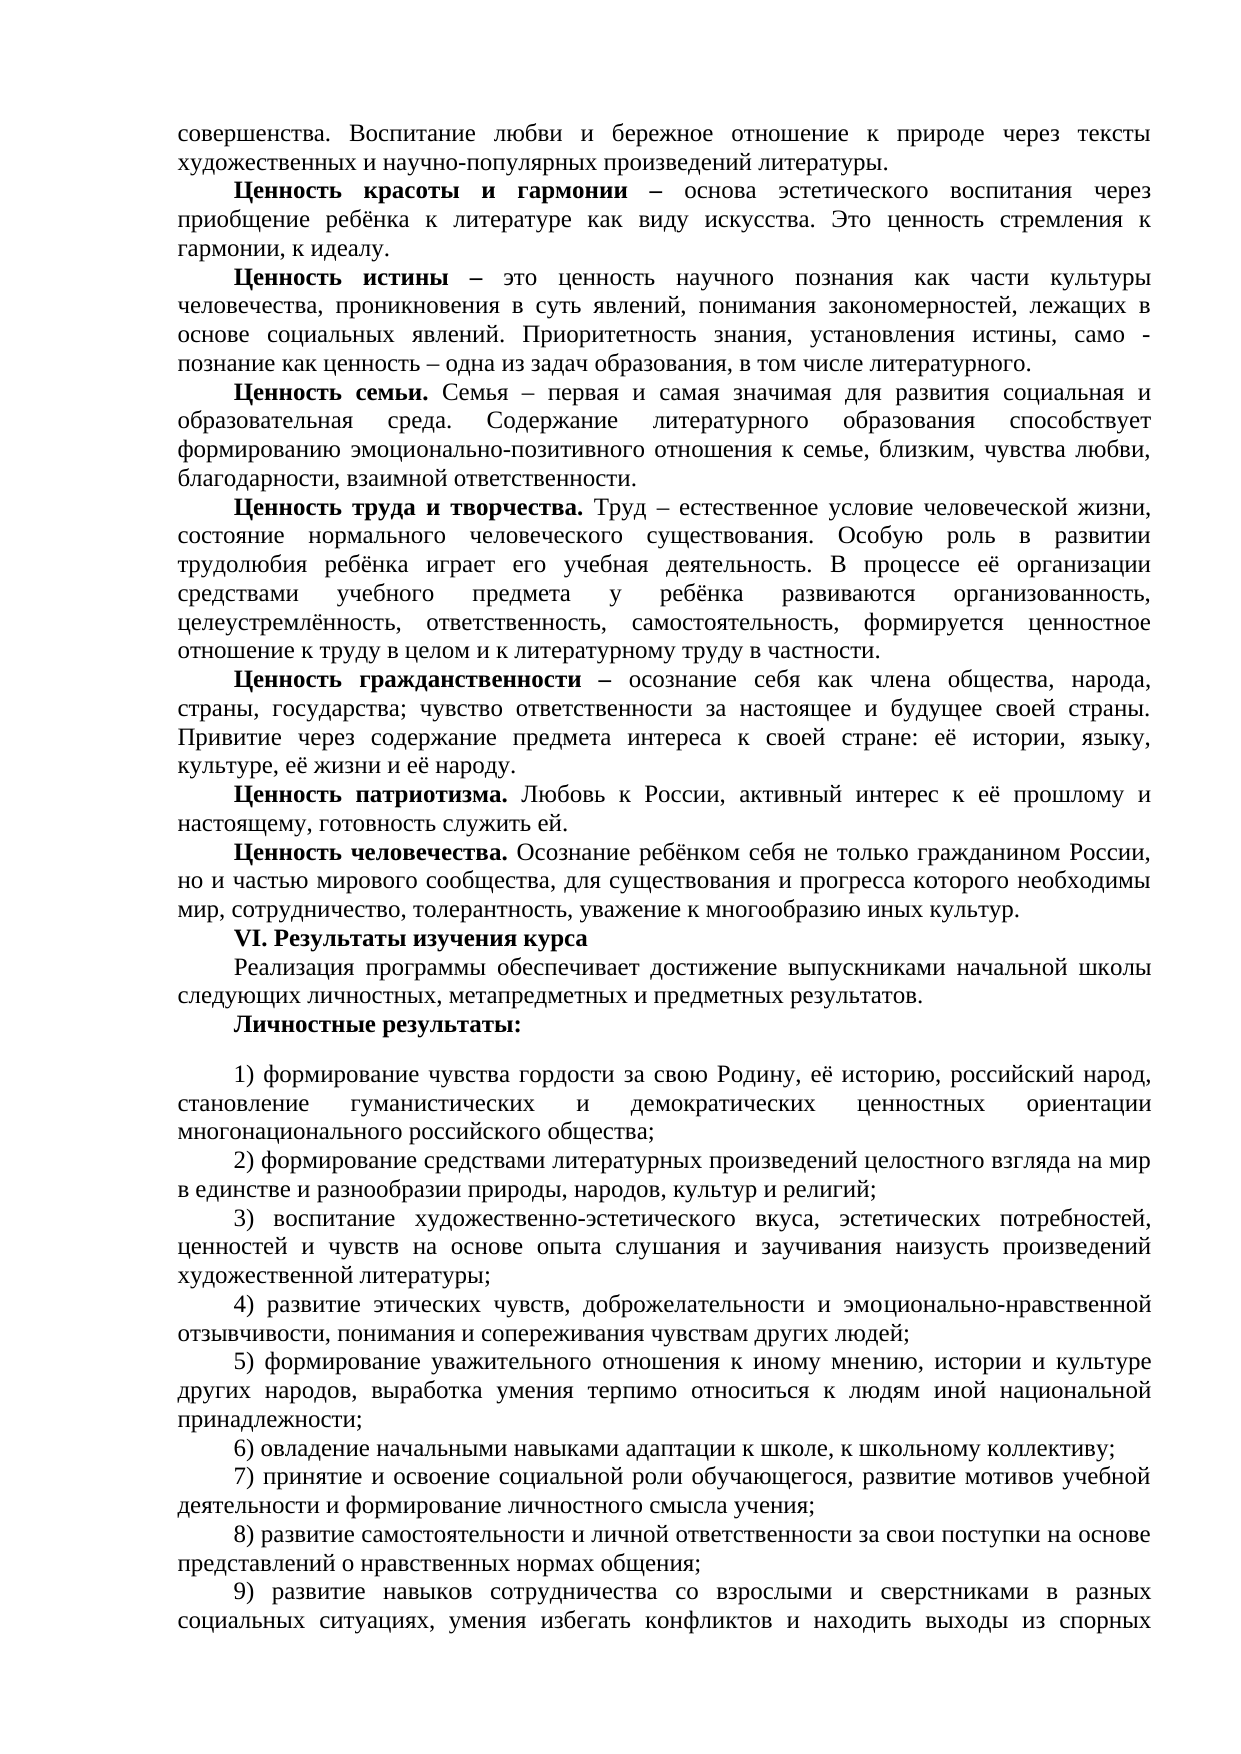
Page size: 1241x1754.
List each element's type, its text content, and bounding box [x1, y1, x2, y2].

text Реализация программы обеспечивает достижение выпускниками начальной школы следующих личностных, метапредметных и предметных результатов. [177, 952, 1152, 1009]
text VI. Результаты изучения курса [177, 923, 1152, 952]
text Ценность патриотизма. Любовь к России, активный интерес к её прошлому и настоящему, готовность служить ей. [177, 779, 1152, 837]
text Ценность гражданственности – осознание себя как члена общества, народа, страны, государства; чувство ответственности за настоящее и будущее своей страны. Привитие через содержание предмета интереса к своей стране: её истории, языку, культуре, её жизни и её народу. [177, 664, 1152, 779]
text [177, 118, 1152, 176]
text 2) формирование средствами литературных произведений целостного взгляда на мир в единстве и разнообразии природы, народов, культур и религий; [177, 1145, 1152, 1203]
text 1) формирование чувства гордости за свою Родину, её историю, российский народ, становление гуманистических и демократических ценностных ориентации многонационального российского общества; [177, 1059, 1152, 1145]
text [177, 1576, 1152, 1634]
text 6) овладение начальными навыками адаптации к школе, к школьному коллективу; [177, 1433, 1152, 1461]
text Ценность красоты и гармонии – основа эстетического воспитания через приобщение ребёнка к литературе как виду искусства. Это ценность стремления к гармонии, к идеалу. [177, 176, 1152, 262]
text 5) формирование уважительного отношения к иному мнению, истории и культуре других народов, выработка умения терпимо относиться к людям иной национальной принадлежности; [177, 1346, 1152, 1433]
text Ценность труда и творчества. Труд – естественное условие человеческой жизни, состояние нормального человеческого существования. Особую роль в развитии трудолюбия ребёнка играет его учебная деятельность. В процессе её организации средствами учебного предмета у ребёнка развиваются организованность, целеустремлённость, ответственность, самостоятельность, формируется ценностное отношение к труду в целом и к литературному труду в частности. [177, 492, 1152, 664]
text 3) воспитание художественно-эстетического вкуса, эстетических потребностей, ценностей и чувств на основе опыта слушания и заучивания наизусть произведений художественной литературы; [177, 1203, 1152, 1289]
text 8) развитие самостоятельности и личной ответственности за свои поступки на основе представлений о нравственных нормах общения; [177, 1519, 1152, 1576]
text Ценность семьи. Семья – первая и самая значимая для развития социальная и образовательная среда. Содержание литературного образования способствует формированию эмоционально-позитивного отношения к семье, близким, чувства любви, благодарности, взаимной ответственности. [177, 377, 1152, 492]
text 4) развитие этических чувств, доброжелательности и эмоционально-нравственной отзывчивости, понимания и сопереживания чувствам других людей; [177, 1289, 1152, 1346]
text 7) принятие и освоение социальной роли обучающегося, развитие мотивов учебной деятельности и формирование личностного смысла учения; [177, 1461, 1152, 1519]
text Личностные результаты: [177, 1009, 1152, 1038]
text Ценность человечества. Осознание ребёнком себя не только гражданином России, но и частью мирового сообщества, для существования и прогресса которого необходимы мир, сотрудничество, толерантность, уважение к многообразию иных культур. [177, 837, 1152, 923]
text Ценность истины – это ценность научного познания как части культуры человечества, проникновения в суть явлений, понимания закономерностей, лежащих в основе социальных явлений. Приоритетность знания, установления истины, само -познание как ценность – одна из задач образования, в том числе литературного. [177, 262, 1152, 377]
